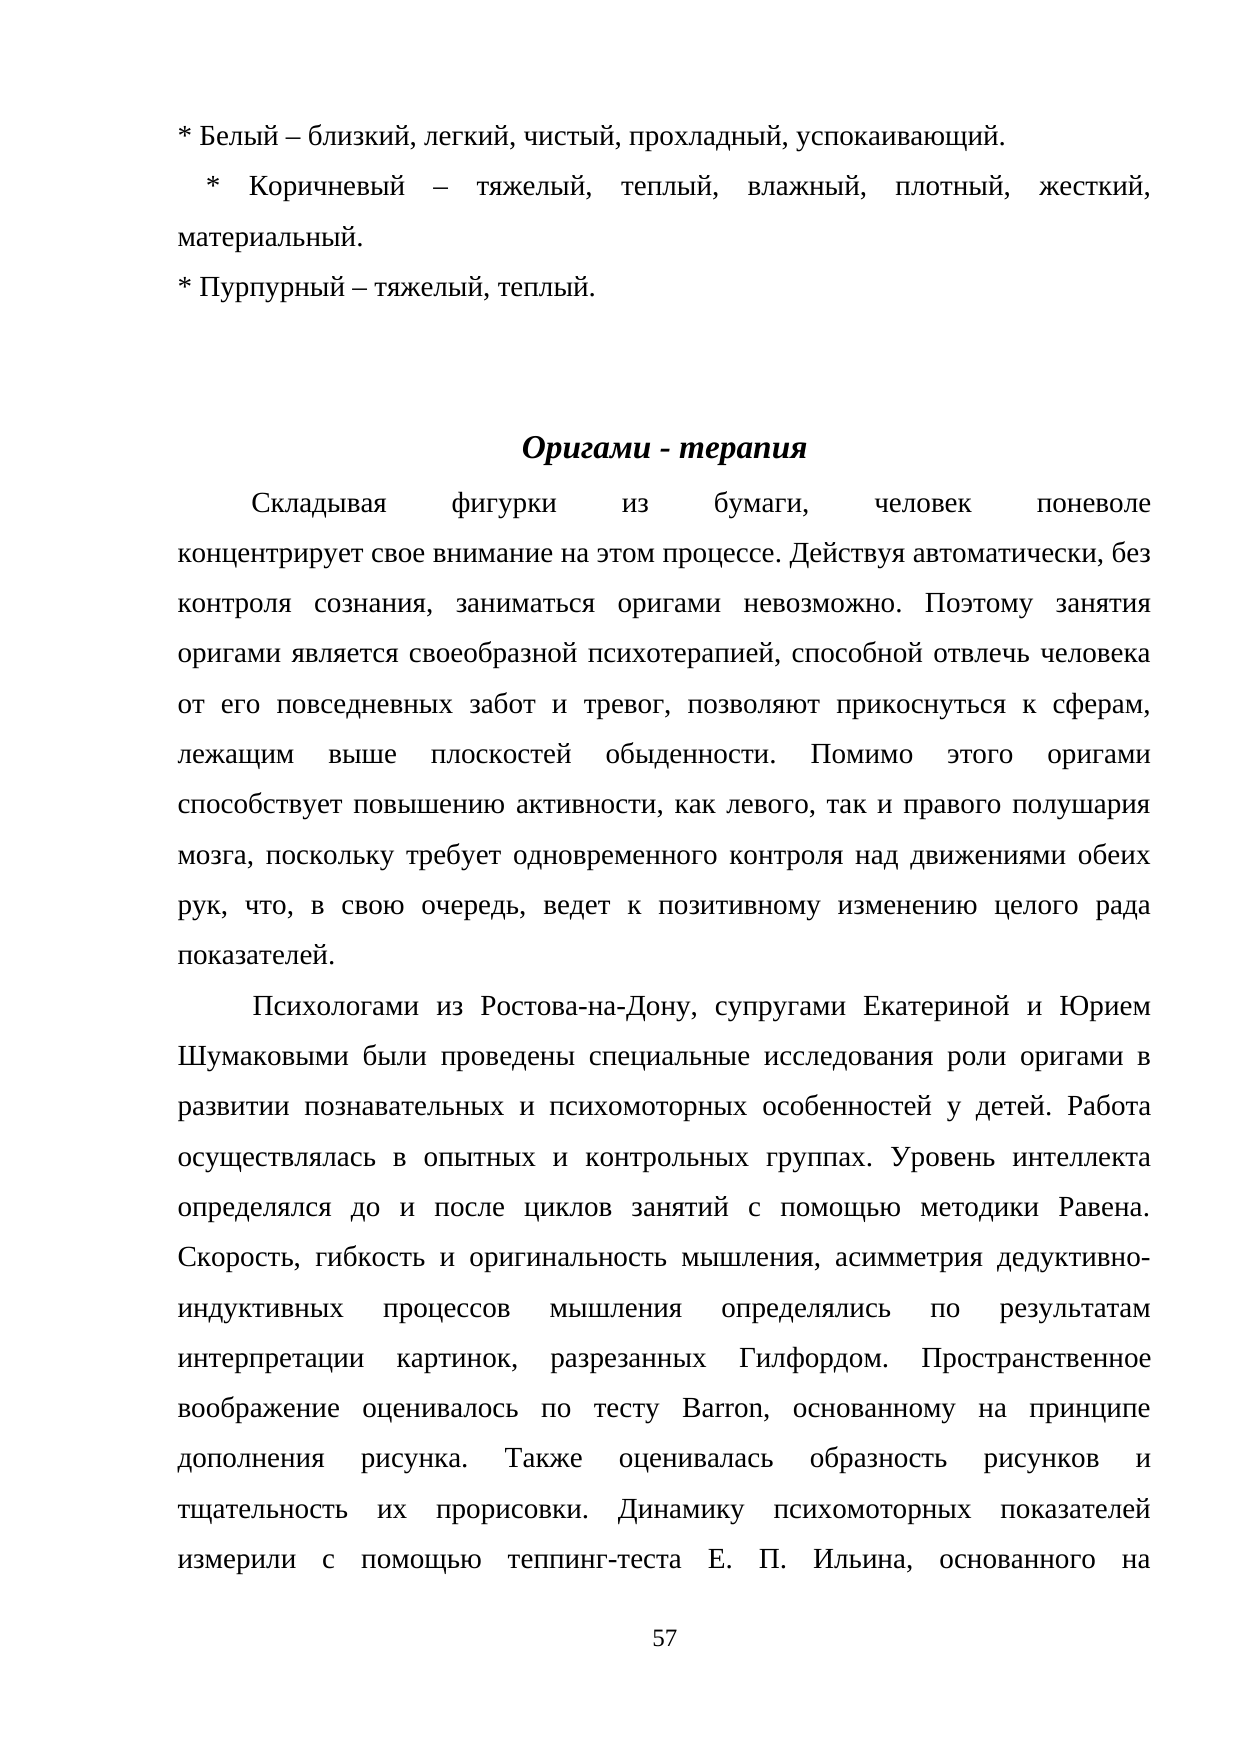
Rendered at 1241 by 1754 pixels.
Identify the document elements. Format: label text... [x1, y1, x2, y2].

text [177, 988, 1152, 1575]
text Оригами - терапия [177, 427, 1152, 466]
text * Пурпурный – тяжелый, теплый. [177, 269, 1152, 303]
text * Коричневый – тяжелый, теплый, влажный, плотный, жесткий, материальный. [177, 168, 1152, 252]
text * Белый – близкий, легкий, чистый, прохладный, успокаивающий. [177, 118, 1152, 152]
text Складывая фигурки из бумаги, человек поневоле концентрирует свое внимание на этом процессе. Действуя автоматически, без контроля сознания, заниматься оригами невозможно. Поэтому занятия оригами является своеобразной психотерапией, способной отвлечь человека от его повседневных забот и тревог, позволяют прикоснуться к сферам, лежащим выше плоскостей обыденности. Помимо этого оригами способствует повышению активности, как левого, так и правого полушария мозга, поскольку требует одновременного контроля над движениями обеих рук, что, в свою очередь, ведет к позитивному изменению целого рада показателей. [177, 485, 1152, 971]
